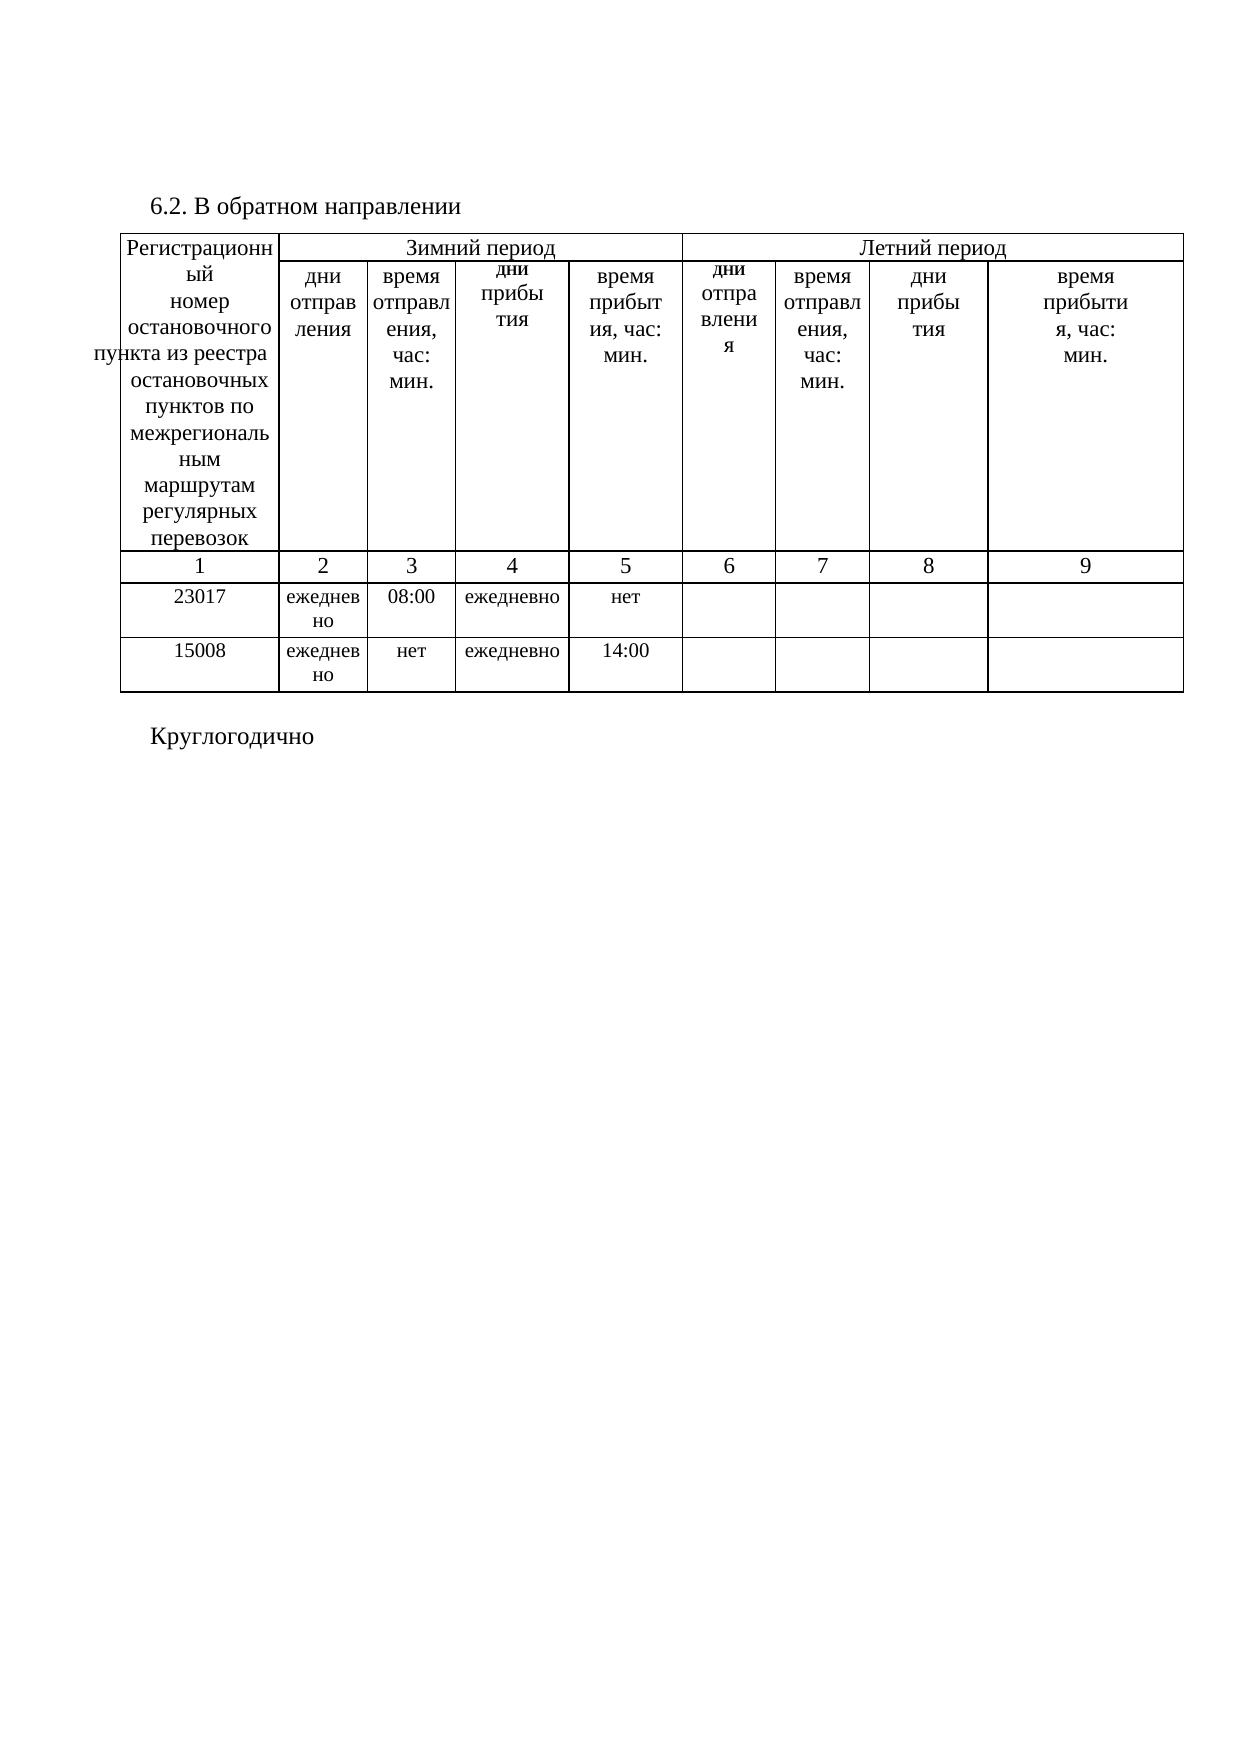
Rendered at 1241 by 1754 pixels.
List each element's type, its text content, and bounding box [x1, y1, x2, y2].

table_cell [776, 638, 869, 691]
table_header Летний период [683, 234, 1183, 260]
table_cell нет [368, 638, 455, 691]
table_cell 7 [776, 552, 869, 582]
table_cell [683, 584, 775, 637]
table_cell дни отправ ления [280, 262, 367, 550]
table_cell 14:00 [570, 638, 682, 691]
table_cell ежедневно [280, 584, 367, 637]
table_cell [989, 638, 1183, 691]
table_cell 1 [121, 552, 278, 582]
table_cell 9 [989, 552, 1183, 582]
table_cell 3 [368, 552, 455, 582]
table_cell [870, 638, 987, 691]
text Круглогодично [150, 721, 1090, 750]
table_cell нет [570, 584, 682, 637]
table_cell время отправл ения, час: мин. [368, 262, 455, 550]
table_cell [776, 584, 869, 637]
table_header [121, 234, 278, 550]
table_cell ежедневно [280, 638, 367, 691]
table_cell 15008 [121, 638, 278, 691]
table_cell 23017 [121, 584, 278, 637]
table_cell 6 [683, 552, 775, 582]
table_cell ДНИ прибы тия [456, 262, 568, 550]
table_cell ДНИ отпра влени я [683, 262, 775, 550]
table_header Зимний период [280, 234, 682, 260]
table_cell 08:00 [368, 584, 455, 637]
table_cell 4 [456, 552, 568, 582]
table_cell [870, 584, 987, 637]
table_cell время прибыти я, час: мин. [989, 262, 1183, 550]
table_cell 5 [570, 552, 682, 582]
table_cell время прибыт ия, час: мин. [570, 262, 682, 550]
table_cell [989, 584, 1183, 637]
table_cell [683, 638, 775, 691]
table_cell ежедневно [456, 584, 568, 637]
table_cell 2 [280, 552, 367, 582]
text 6.2. В обратном направлении [150, 191, 1090, 220]
table_cell дни прибы тия [870, 262, 987, 550]
table_cell время отправл ения, час: мин. [776, 262, 869, 550]
table_cell 8 [870, 552, 987, 582]
table_cell ежедневно [456, 638, 568, 691]
